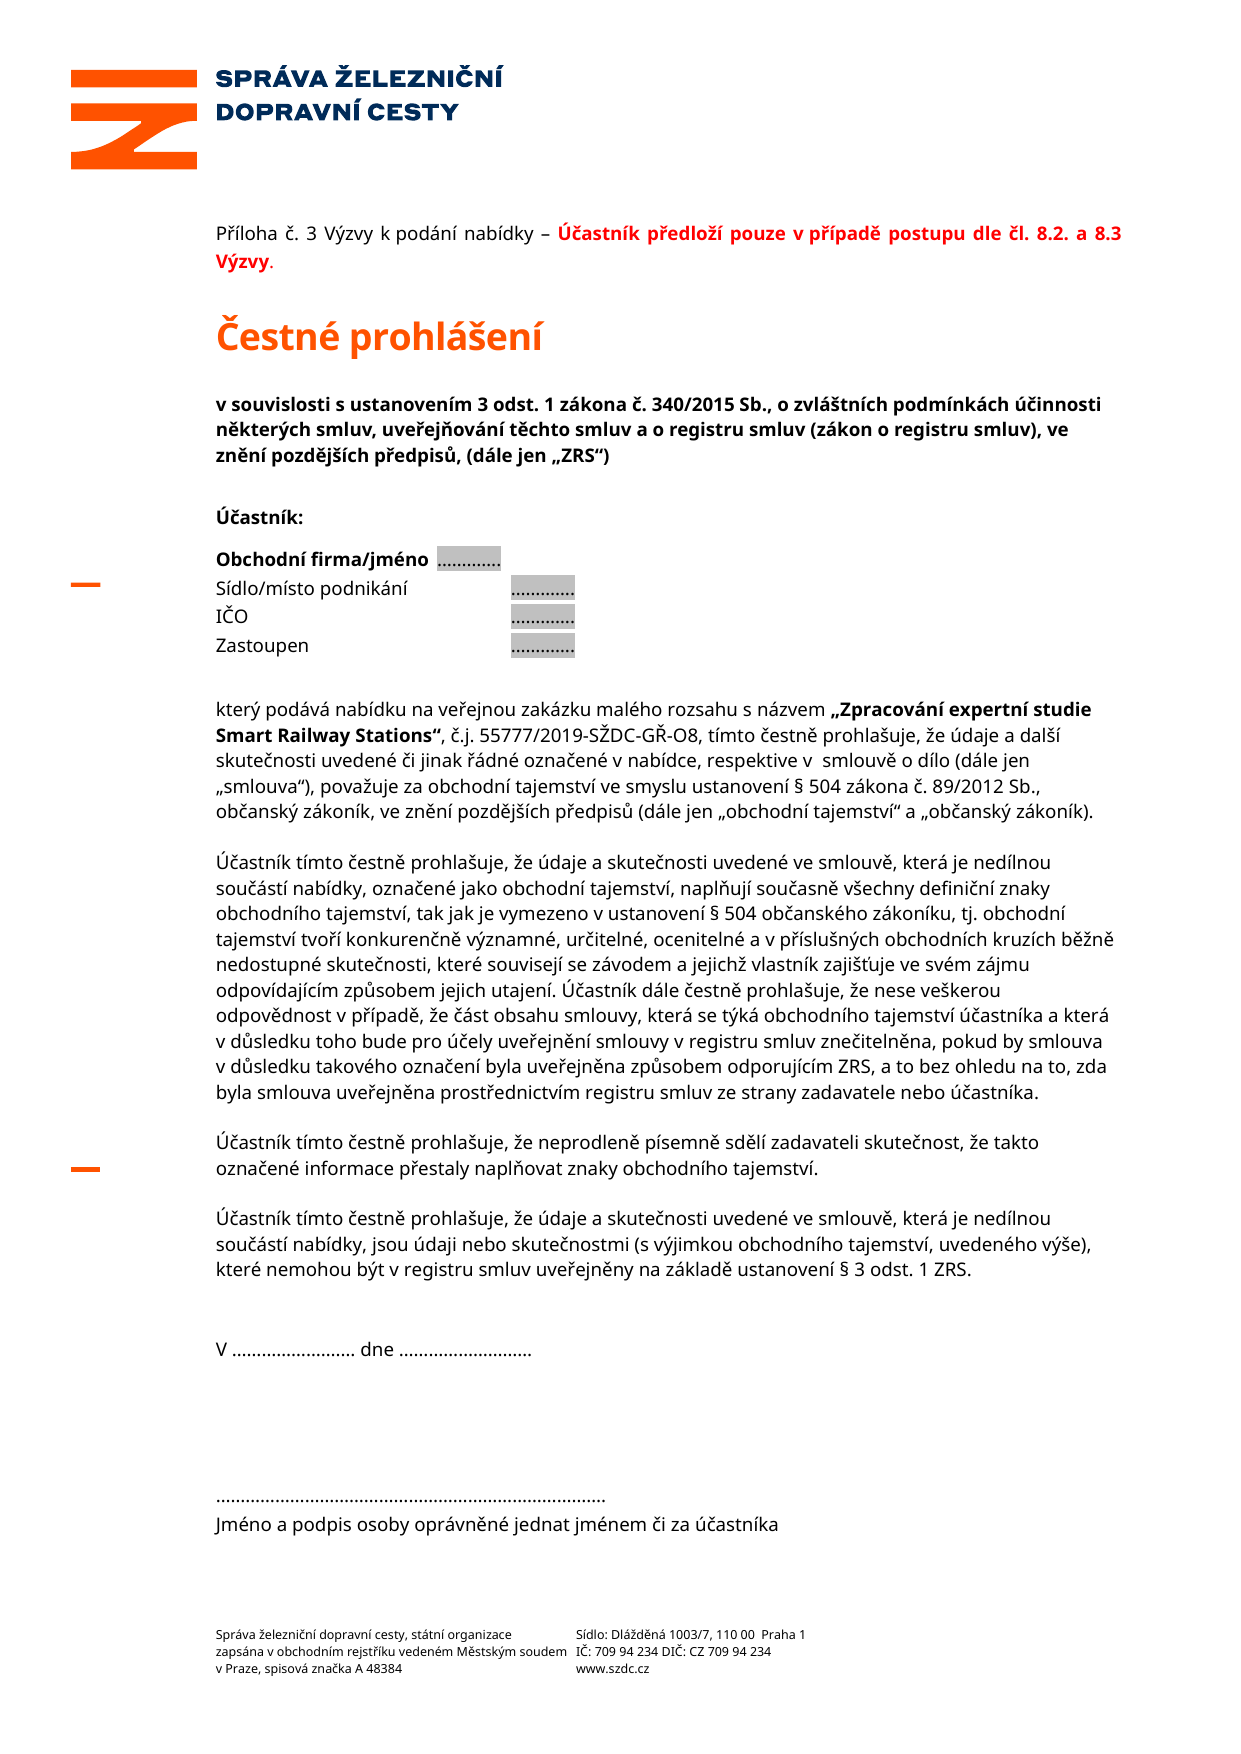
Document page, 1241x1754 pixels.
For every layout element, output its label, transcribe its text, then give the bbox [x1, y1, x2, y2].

text V ………………….… dne ……………………… [216, 1333, 1121, 1362]
text Účastník tímto čestně prohlašuje, že neprodleně písemně sdělí zadavateli skutečnost, že takto označené informace přestaly naplňovat znaky obchodního tajemství. [216, 1129, 1122, 1181]
text který podává nabídku na veřejnou zakázku malého rozsahu s názvem „Zpracování expertní studie Smart Railway Stations“, č.j. 55777/2019-SŽDC-GŘ-O8, tímto čestně prohlašuje, že údaje a další skutečnosti uvedené či jinak řádné označené v nabídce, respektive v smlouvě o dílo (dále jen „smlouva“), považuje za obchodní tajemství ve smyslu ustanovení § 504 zákona č. 89/2012 Sb., občanský zákoník, ve znění pozdějších předpisů (dále jen „obchodní tajemství“ a „občanský zákoník). [216, 697, 1122, 824]
text Účastník: [216, 499, 1122, 530]
text Příloha č. 3 Výzvy k podání nabídky – Účastník předloží pouze v případě postupu dle čl. 8.2. a 8.3 Výzvy. [216, 221, 1122, 274]
text ……………………………………………………………………. [216, 1478, 1121, 1508]
text Sídlo/místo podnikání …………. [216, 572, 1122, 601]
text IČO …………. [216, 601, 1122, 630]
text Obchodní firma/jméno …………. [216, 543, 1122, 572]
text Účastník tímto čestně prohlašuje, že údaje a skutečnosti uvedené ve smlouvě, která je nedílnou součástí nabídky, jsou údaji nebo skutečnostmi (s výjimkou obchodního tajemství, uvedeného výše), které nemohou být v registru smluv uveřejněny na základě ustanovení § 3 odst. 1 ZRS. [216, 1206, 1122, 1282]
text Účastník tímto čestně prohlašuje, že údaje a skutečnosti uvedené ve smlouvě, která je nedílnou součástí nabídky, označené jako obchodní tajemství, naplňují současně všechny definiční znaky obchodního tajemství, tak jak je vymezeno v ustanovení § 504 občanského zákoníku, tj. obchodní tajemství tvoří konkurenčně významné, určitelné, ocenitelné a v příslušných obchodních kruzích běžně nedostupné skutečnosti, které souvisejí se závodem a jejichž vlastník zajišťuje ve svém zájmu odpovídajícím způsobem jejich utajení. Účastník dále čestně prohlašuje, že nese veškerou odpovědnost v případě, že část obsahu smlouvy, která se týká obchodního tajemství účastníka a která v důsledku toho bude pro účely uveřejnění smlouvy v registru smluv znečitelněna, pokud by smlouva v důsledku takového označení byla uveřejněna způsobem odporujícím ZRS, a to bez ohledu na to, zda byla smlouva uveřejněna prostřednictvím registru smluv ze strany zadavatele nebo účastníka. [216, 849, 1122, 1104]
text Jméno a podpis osoby oprávněné jednat jménem či za účastníka [216, 1508, 1121, 1537]
text v souvislosti s ustanovením 3 odst. 1 zákona č. 340/2015 Sb., o zvláštních podmínkách účinnosti některých smluv, uveřejňování těchto smluv a o registru smluv (zákon o registru smluv), ve znění pozdějších předpisů, (dále jen „ZRS“) [216, 391, 1122, 468]
subtitle Čestné prohlášení [216, 310, 1122, 361]
text Zastoupen …………. [216, 630, 1122, 659]
